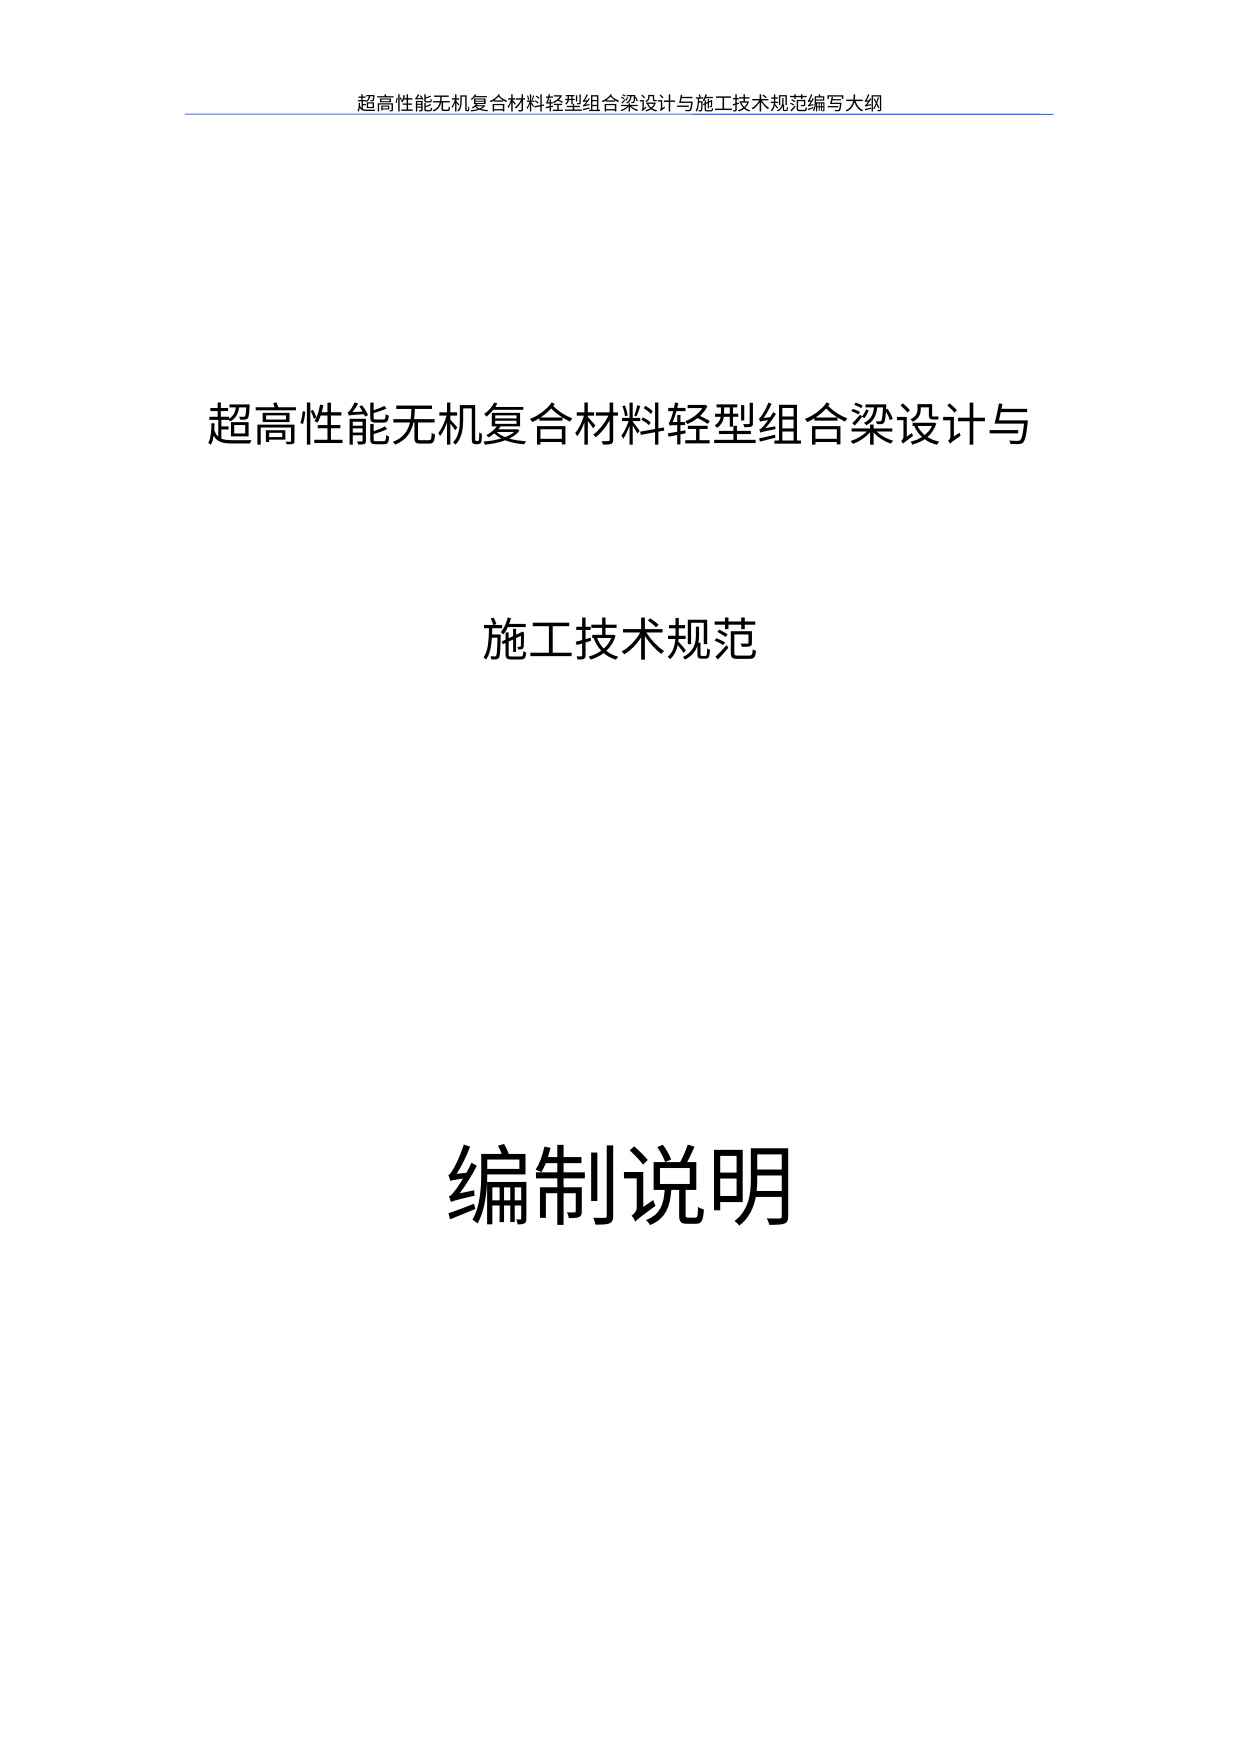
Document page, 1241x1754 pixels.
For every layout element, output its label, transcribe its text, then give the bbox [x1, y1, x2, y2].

text 编制说明 [187, 1117, 1053, 1243]
text 超高性能无机复合材料轻型组合梁设计与施工技术规范 [187, 388, 1053, 670]
